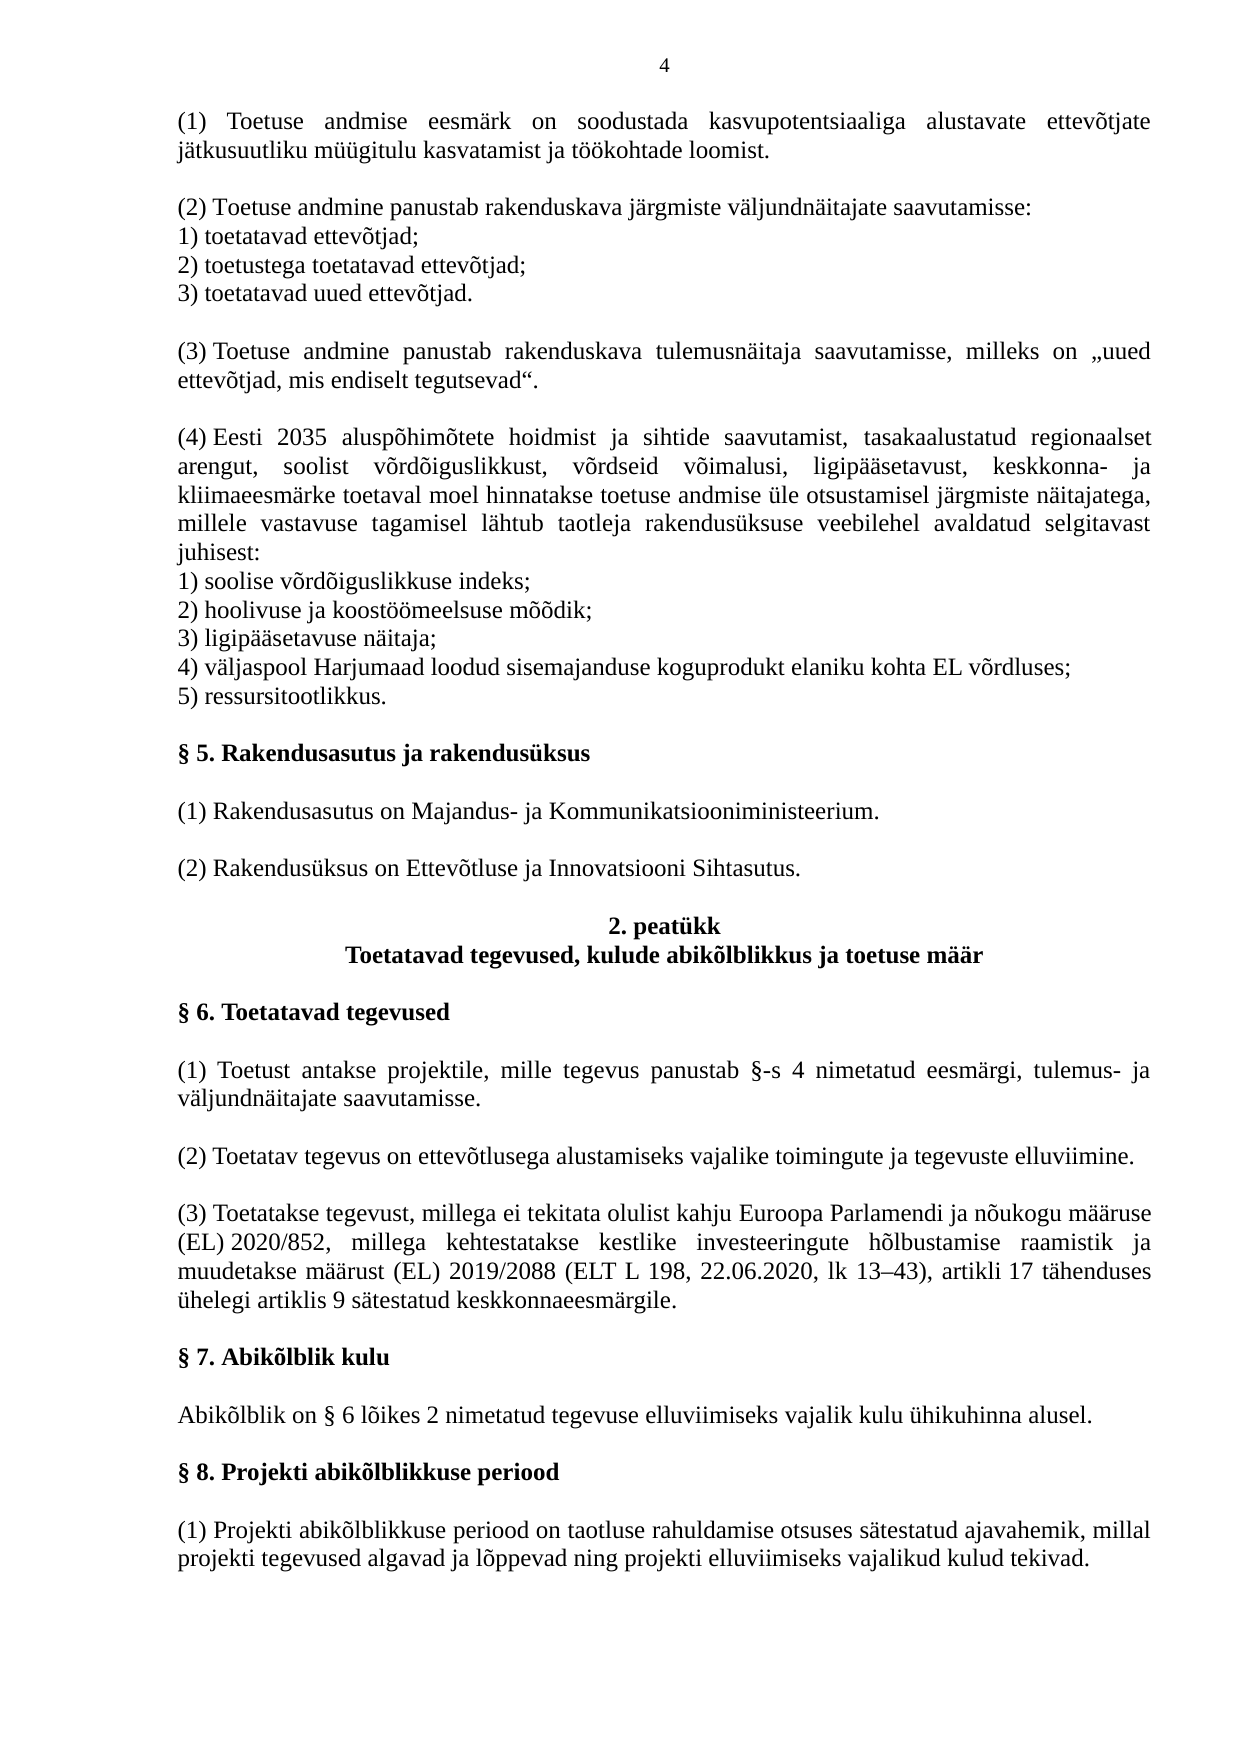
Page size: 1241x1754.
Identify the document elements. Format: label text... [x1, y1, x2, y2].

text § 5. Rakendusasutus ja rakendusüksus [177, 738, 1152, 767]
text (2) Rakendusüksus on Ettevõtluse ja Innovatsiooni Sihtasutus. [177, 853, 1152, 882]
text (3) Toetuse andmine panustab rakenduskava tulemusnäitaja saavutamisse, milleks on „uued ettevõtjad, mis endiselt tegutsevad“. [177, 336, 1152, 393]
text 1) toetatavad ettevõtjad; [177, 221, 1152, 250]
text § 6. Toetatavad tegevused [177, 997, 1152, 1026]
text (2) Toetatav tegevus on ettevõtlusega alustamiseks vajalike toimingute ja tegevuste elluviimine. [177, 1141, 1152, 1170]
text (1) Rakendusasutus on Majandus- ja Kommunikatsiooniministeerium. [177, 796, 1152, 825]
text 1) soolise võrdõiguslikkuse indeks; [177, 566, 1152, 595]
text (1) Projekti abikõlblikkuse periood on taotluse rahuldamise otsuses sätestatud ajavahemik, millal projekti tegevused algavad ja lõppevad ning projekti elluviimiseks vajalikud kulud tekivad. [177, 1515, 1152, 1572]
text 4) väljaspool Harjumaad loodud sisemajanduse koguprodukt elaniku kohta EL võrdluses; [177, 652, 1152, 681]
text § 8. Projekti abikõlblikkuse periood [177, 1457, 1152, 1486]
text 3) ligipääsetavuse näitaja; [177, 623, 1152, 652]
text (3) Toetatakse tegevust, millega ei tekitata olulist kahju Euroopa Parlamendi ja nõukogu määruse (EL) 2020/852, millega kehtestatakse kestlike investeeringute hõlbustamise raamistik ja muudetakse määrust (EL) 2019/2088 (ELT L 198, 22.06.2020, lk 13–43), artikli 17 tähenduses ühelegi artiklis 9 sätestatud keskkonnaeesmärgile. [177, 1198, 1152, 1313]
text (1) Toetuse andmise eesmärk on soodustada kasvupotentsiaaliga alustavate ettevõtjate jätkusuutliku müügitulu kasvatamist ja töökohtade loomist. [177, 106, 1152, 163]
text (4) Eesti 2035 aluspõhimõtete hoidmist ja sihtide saavutamist, tasakaalustatud regionaalset arengut, soolist võrdõiguslikkust, võrdseid võimalusi, ligipääsetavust, keskkonna- ja kliimaeesmärke toetaval moel hinnatakse toetuse andmise üle otsustamisel järgmiste näitajatega, millele vastavuse tagamisel lähtub taotleja rakendusüksuse veebilehel avaldatud selgitavast juhisest: [177, 480, 1152, 566]
text Toetatavad tegevused, kulude abikõlblikkus ja toetuse määr [177, 940, 1152, 968]
text 2) hoolivuse ja koostöömeelsuse mõõdik; [177, 595, 1152, 623]
text 2) toetustega toetatavad ettevõtjad; [177, 250, 1152, 278]
text 2. peatükk [177, 911, 1152, 940]
text Abikõlblik on § 6 lõikes 2 nimetatud tegevuse elluviimiseks vajalik kulu ühikuhinna alusel. [177, 1400, 1152, 1428]
text 3) toetatavad uued ettevõtjad. [177, 278, 1152, 307]
text 5) ressursitootlikkus. [177, 681, 1152, 710]
text (2) Toetuse andmine panustab rakenduskava järgmiste väljundnäitajate saavutamisse: [177, 192, 1152, 221]
text (1) Toetust antakse projektile, mille tegevus panustab §-s 4 nimetatud eesmärgi, tulemus- ja väljundnäitajate saavutamisse. [177, 1055, 1152, 1112]
text § 7. Abikõlblik kulu [177, 1342, 1152, 1371]
